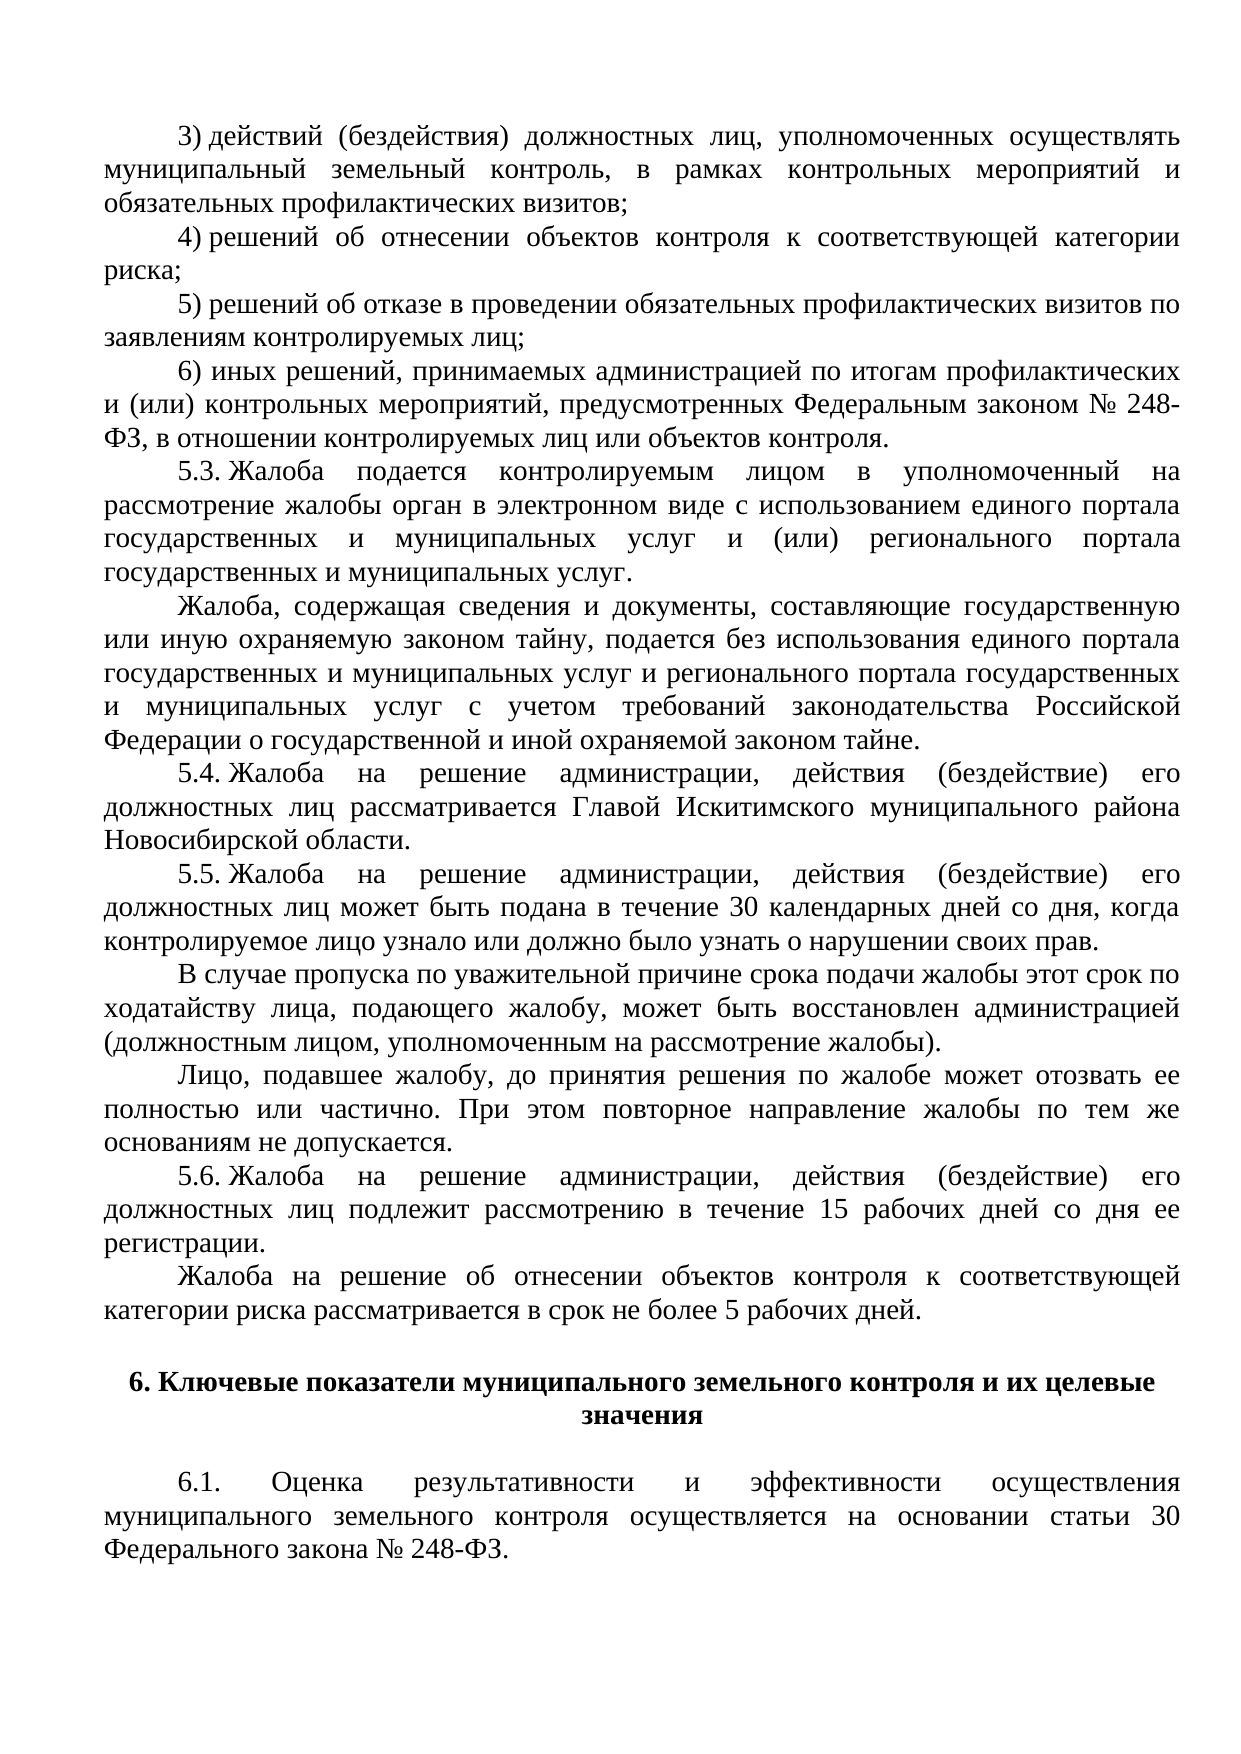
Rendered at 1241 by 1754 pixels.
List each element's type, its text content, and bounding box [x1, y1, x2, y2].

text 3) действий (бездействия) должностных лиц, уполномоченных осуществлять муниципальный земельный контроль, в рамках контрольных мероприятий и обязательных профилактических визитов; [103, 118, 1181, 219]
text 5.4. Жалоба на решение администрации, действия (бездействие) его должностных лиц рассматривается Главой Искитимского муниципального района Новосибирской области. [103, 755, 1181, 856]
text 5.5. Жалоба на решение администрации, действия (бездействие) его должностных лиц может быть подана в течение 30 календарных дней со дня, когда контролируемое лицо узнало или должно было узнать о нарушении своих прав. [103, 856, 1181, 957]
text 6) иных решений, принимаемых администрацией по итогам профилактических и (или) контрольных мероприятий, предусмотренных Федеральным законом № 248-ФЗ, в отношении контролируемых лиц или объектов контроля. [103, 353, 1181, 453]
text Лицо, подавшее жалобу, до принятия решения по жалобе может отозвать ее полностью или частично. При этом повторное направление жалобы по тем же основаниям не допускается. [103, 1057, 1181, 1158]
text Жалоба на решение об отнесении объектов контроля к соответствующей категории риска рассматривается в срок не более 5 рабочих дней. [103, 1258, 1181, 1326]
text 4) решений об отнесении объектов контроля к соответствующей категории риска; [103, 219, 1181, 286]
text 6.1. Оценка результативности и эффективности осуществления муниципального земельного контроля осуществляется на основании статьи 30 Федерального закона № 248-ФЗ. [103, 1464, 1181, 1565]
text 5.3. Жалоба подается контролируемым лицом в уполномоченный на рассмотрение жалобы орган в электронном виде с использованием единого портала государственных и муниципальных услуг и (или) регионального портала государственных и муниципальных услуг. [103, 453, 1181, 588]
text Жалоба, содержащая сведения и документы, составляющие государственную или иную охраняемую законом тайну, подается без использования единого портала государственных и муниципальных услуг и регионального портала государственных и муниципальных услуг с учетом требований законодательства Российской Федерации о государственной и иной охраняемой законом тайне. [103, 588, 1181, 755]
text 6. Ключевые показатели муниципального земельного контроля и их целевые значения [103, 1364, 1181, 1431]
text 5.6. Жалоба на решение администрации, действия (бездействие) его должностных лиц подлежит рассмотрению в течение 15 рабочих дней со дня ее регистрации. [103, 1158, 1181, 1258]
text 5) решений об отказе в проведении обязательных профилактических визитов по заявлениям контролируемых лиц; [103, 286, 1181, 353]
text В случае пропуска по уважительной причине срока подачи жалобы этот срок по ходатайству лица, подающего жалобу, может быть восстановлен администрацией (должностным лицом, уполномоченным на рассмотрение жалобы). [103, 957, 1181, 1057]
